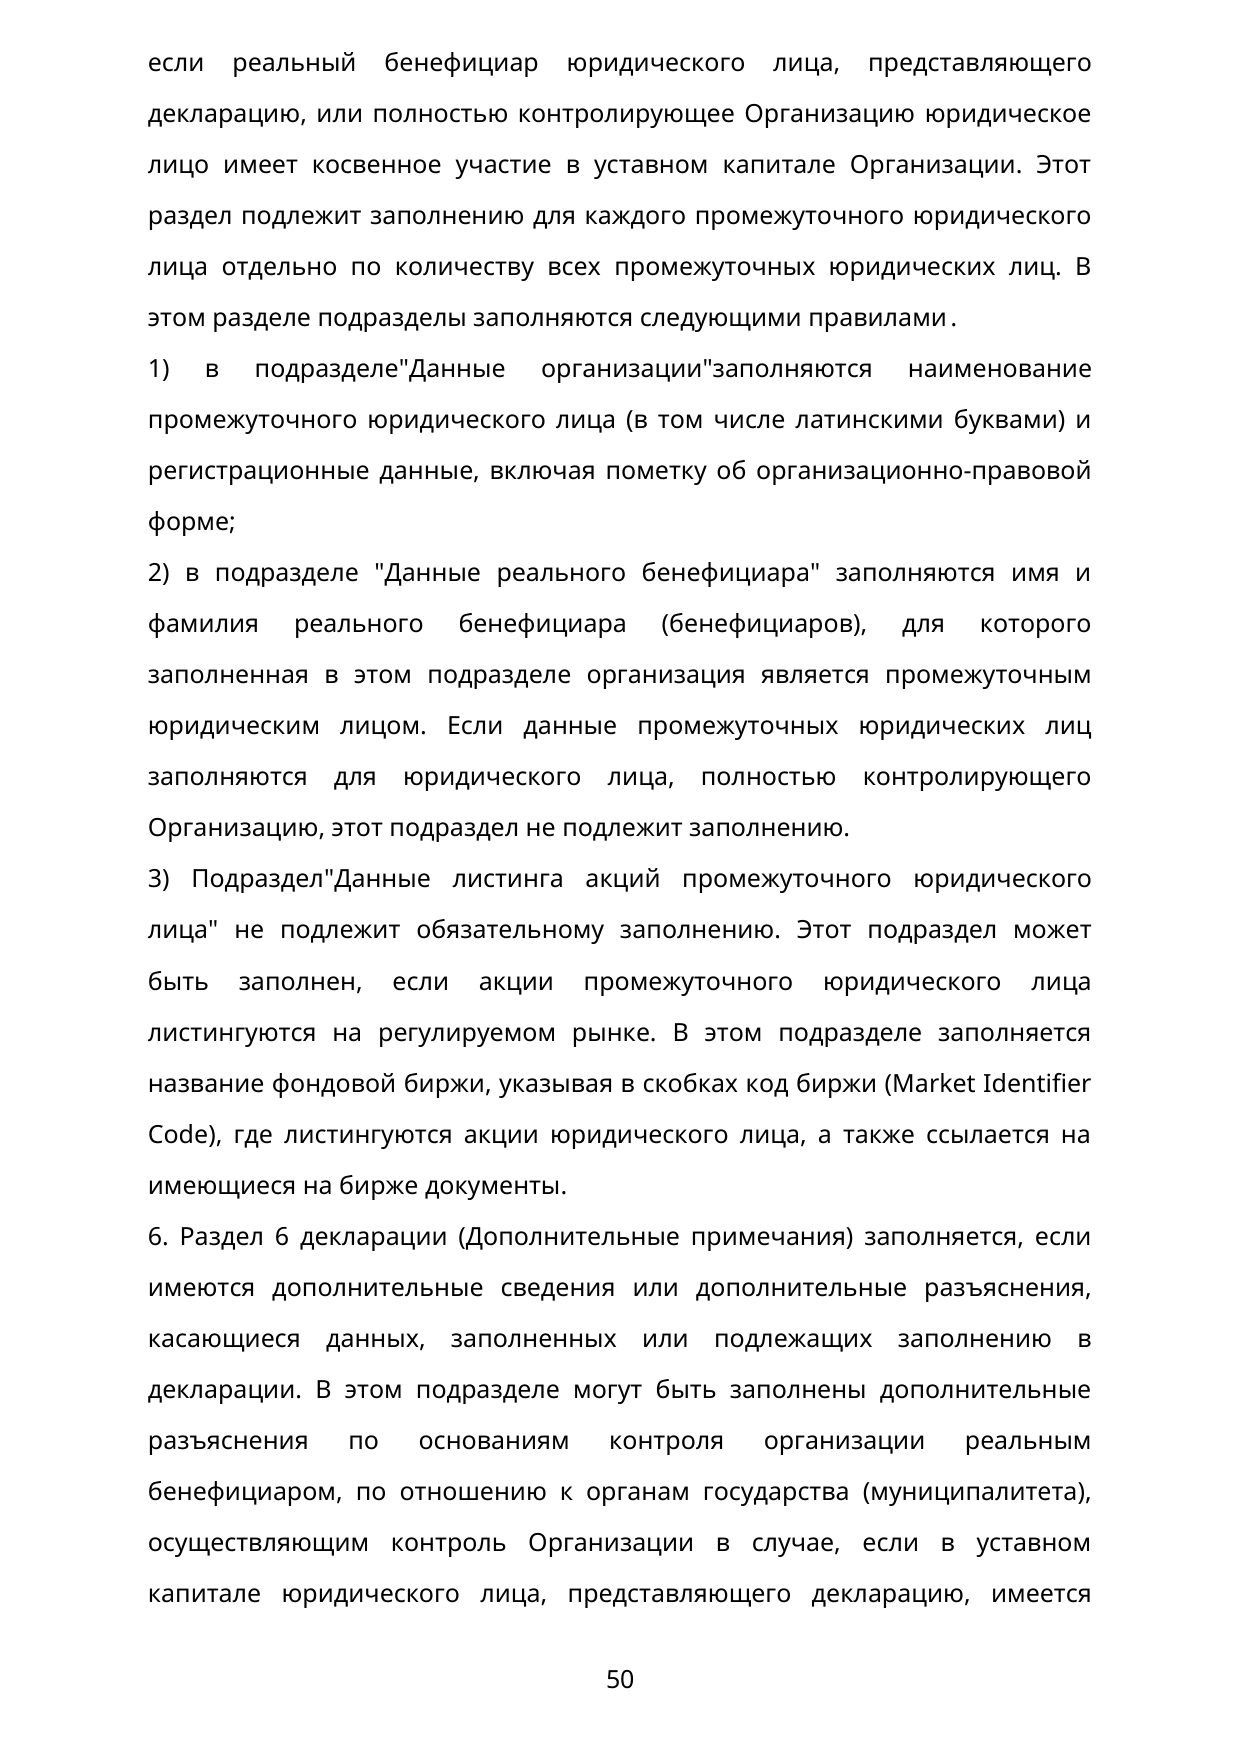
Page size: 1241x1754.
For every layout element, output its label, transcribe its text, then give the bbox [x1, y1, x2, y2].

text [148, 1218, 1092, 1610]
text 2) в подразделе "Данные реального бенефициара" заполняются имя и фамилия реального бенефициара (бенефициаров), для которого заполненная в этом подразделе организация является промежуточным юридическим лицом. Если данные промежуточных юридических лиц заполняются для юридического лица, полностью контролирующего Организацию, этот подраздел не подлежит заполнению. [148, 555, 1092, 844]
text 1) в подразделе"Данные организации"заполняются наименование промежуточного юридического лица (в том числе латинскими буквами) и регистрационные данные, включая пометку об организационно-правовой форме; [148, 351, 1092, 538]
text если реальный бенефициар юридического лица, представляющего декларацию, или полностью контролирующее Организацию юридическое лицо имеет косвенное участие в уставном капитале Организации. Этот раздел подлежит заполнению для каждого промежуточного юридического лица отдельно по количеству всех промежуточных юридических лиц. В этом разделе подразделы заполняются следующими правилами․ [148, 44, 1092, 334]
text 3) Подраздел"Данные листинга акций промежуточного юридического лица" не подлежит обязательному заполнению. Этот подраздел может быть заполнен, если акции промежуточного юридического лица листингуются на регулируемом рынке. В этом подразделе заполняется название фондовой биржи, указывая в скобках код биржи (Market Identifier Code), где листингуются акции юридического лица, а также ссылается на имеющиеся на бирже документы. [148, 861, 1092, 1201]
